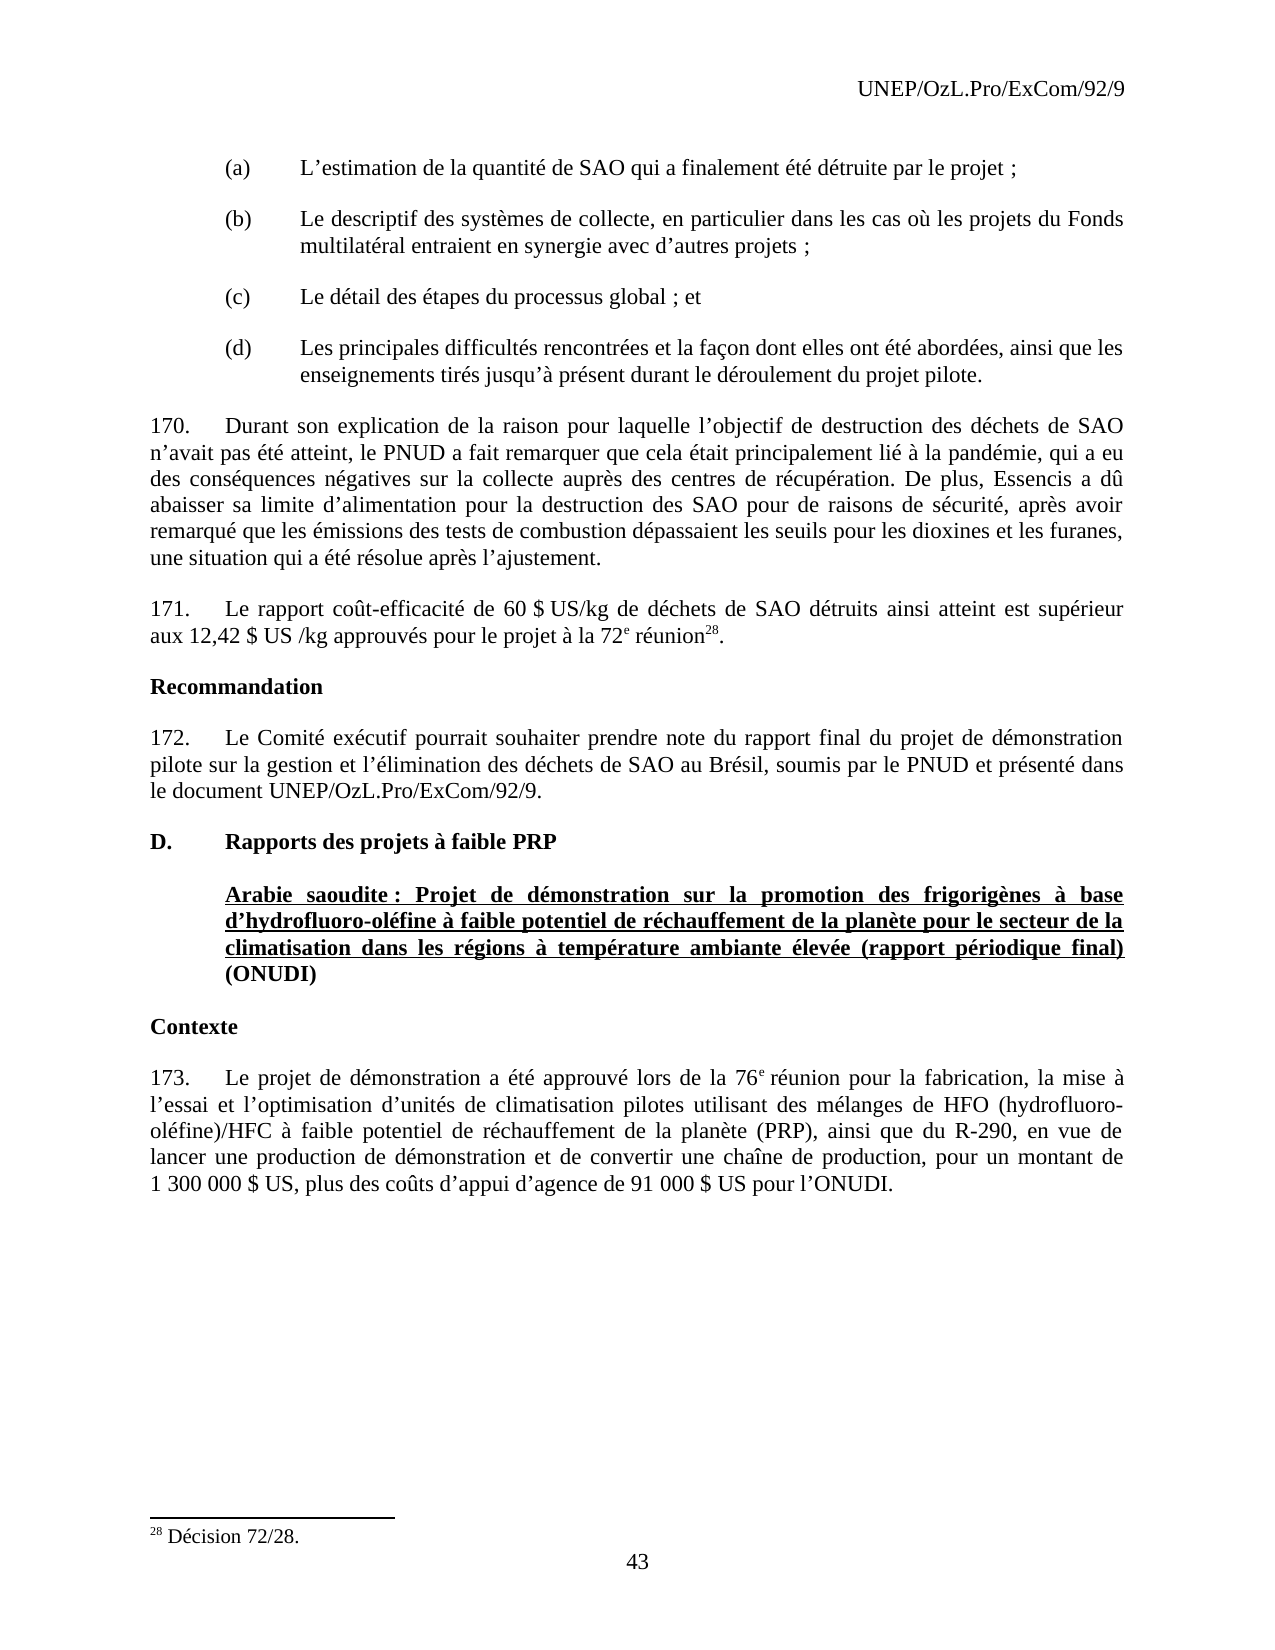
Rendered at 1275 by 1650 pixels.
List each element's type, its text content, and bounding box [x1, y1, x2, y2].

text Recommandation [150, 673, 1125, 699]
subtitle Les principales difficultés rencontrées et la façon dont elles ont été abordées, ainsi que les enseignements tirés jusqu’à présent durant le déroulement du projet pilote. [225, 334, 1125, 387]
text Arabie saoudite : Projet de démonstration sur la promotion des frigorigènes à base d’hydrofluoro-oléfine à faible potentiel de réchauffement de la planète pour le secteur de la climatisation dans les régions à température ambiante élevée (rapport périodique final) (ONUDI) [225, 958, 1125, 987]
subtitle Durant son explication de la raison pour laquelle l’objectif de destruction des déchets de SAO n’avait pas été atteint, le PNUD a fait remarquer que cela était principalement lié à la pandémie, qui a eu des conséquences négatives sur la collecte auprès des centres de récupération. De plus, Essencis a dû abaisser sa limite d’alimentation pour la destruction des SAO pour de raisons de sécurité, après avoir remarqué que les émissions des tests de combustion dépassaient les seuils pour les dioxines et les furanes, une situation qui a été résolue après l’ajustement. [150, 412, 1125, 570]
subtitle L’estimation de la quantité de SAO qui a finalement été détruite par le projet ; [225, 154, 1125, 180]
subtitle Le détail des étapes du processus global ; et [225, 283, 1125, 309]
text Contexte [150, 1013, 1125, 1039]
subtitle Le projet de démonstration a été approuvé lors de la 76e réunion pour la fabrication, la mise à l’essai et l’optimisation d’unités de climatisation pilotes utilisant des mélanges de HFO (hydrofluoro-oléfine)/HFC à faible potentiel de réchauffement de la planète (PRP), ainsi que du R-290, en vue de lancer une production de démonstration et de convertir une chaîne de production, pour un montant de 1 300 000 $ US, plus des coûts d’appui d’agence de 91 000 $ US pour l’ONUDI. [150, 1064, 1125, 1196]
subtitle Le Comité exécutif pourrait souhaiter prendre note du rapport final du projet de démonstration pilote sur la gestion et l’élimination des déchets de SAO au Brésil, soumis par le PNUD et présenté dans le document UNEP/OzL.Pro/ExCom/92/9. [150, 724, 1125, 803]
text Arabie saoudite : Projet de démonstration sur la promotion des frigorigènes à base d’hydrofluoro-oléfine à faible potentiel de réchauffement de la planète pour le secteur de la climatisation dans les régions à température ambiante élevée (rapport périodique final) (ONUDI) [225, 881, 1125, 957]
text D. Rapports des projets à faible PRP [150, 828, 1125, 855]
subtitle Le descriptif des systèmes de collecte, en particulier dans les cas où les projets du Fonds multilatéral entraient en synergie avec d’autres projets ; [225, 205, 1125, 258]
subtitle Le rapport coût-efficacité de 60 $ US/kg de déchets de SAO détruits ainsi atteint est supérieur aux 12,42 $ US /kg approuvés pour le projet à la 72e réunion. [150, 595, 1125, 648]
